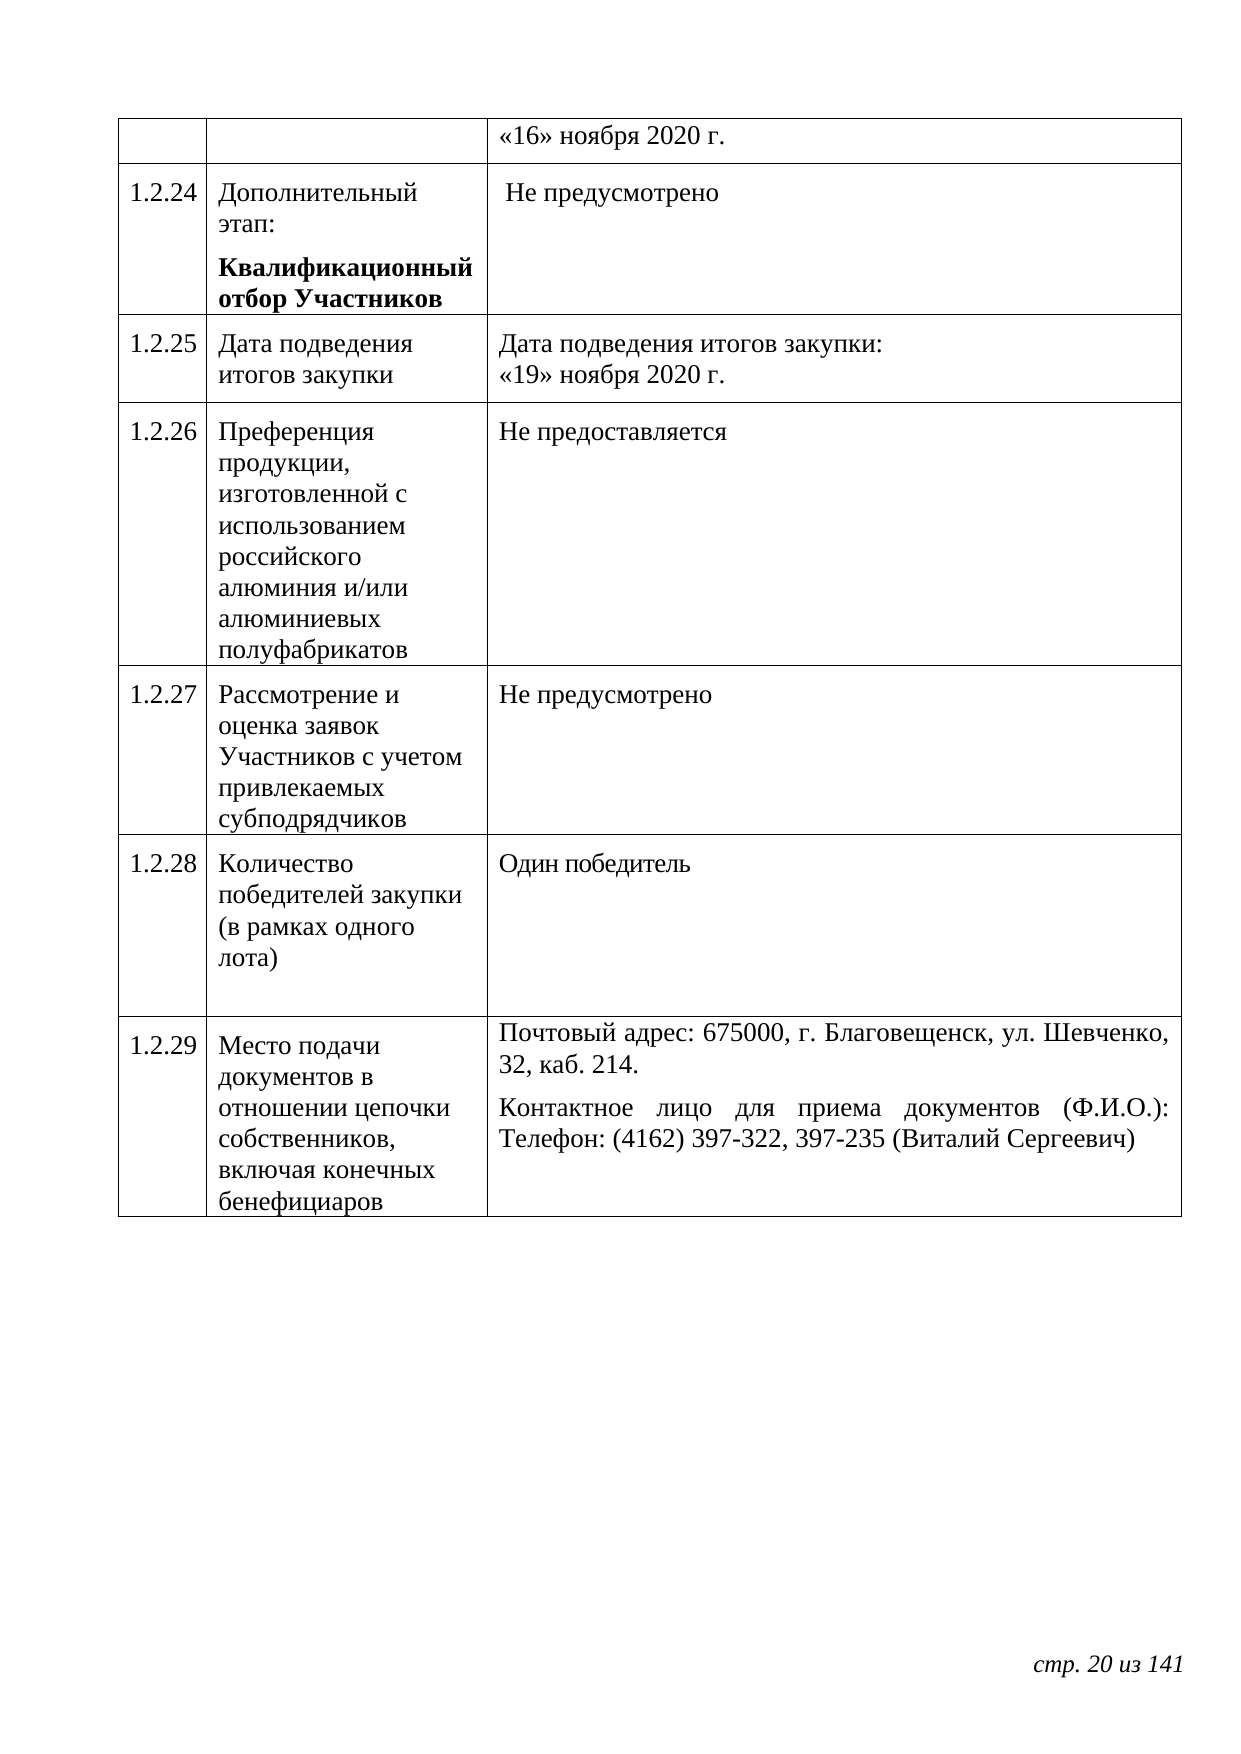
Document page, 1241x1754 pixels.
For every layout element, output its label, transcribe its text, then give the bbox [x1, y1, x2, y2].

table_cell [119, 164, 206, 313]
table_cell [119, 403, 206, 664]
table_cell Не предоставляется [488, 403, 1181, 664]
table_cell Дата подведения итогов закупки: «19» ноября 2020 г. [488, 315, 1181, 402]
table_cell [119, 1017, 206, 1216]
table_cell [119, 315, 206, 402]
table_cell Дополнительный этап: Квалификационный отбор Участников [207, 164, 487, 313]
table_cell Почтовый адрес: 675000, г. Благовещенск, ул. Шевченко, 32, каб. 214. Контактное лицо для приема документов (Ф.И.О.): Телефон: (4162) 397-322, 397-235 (Виталий Сергеевич) [488, 1017, 1181, 1216]
table_cell Дата подведения итогов закупки [207, 315, 487, 402]
table_cell [119, 119, 206, 163]
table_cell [488, 119, 1181, 163]
table_cell Преференция продукции, изготовленной с использованием российского алюминия и/или алюминиевых полуфабрикатов [207, 403, 487, 664]
table_cell Не предусмотрено [488, 164, 1181, 313]
table_cell Не предусмотрено [488, 666, 1181, 834]
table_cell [207, 119, 487, 163]
table_cell Количество победителей закупки (в рамках одного лота) [207, 835, 487, 1016]
table_cell Место подачи документов в отношении цепочки собственников, включая конечных бенефициаров [207, 1017, 487, 1216]
table_cell [119, 835, 206, 1016]
table_cell Рассмотрение и оценка заявок Участников с учетом привлекаемых субподрядчиков [207, 666, 487, 834]
table_cell [119, 666, 206, 834]
table_cell Один победитель [488, 835, 1181, 1016]
